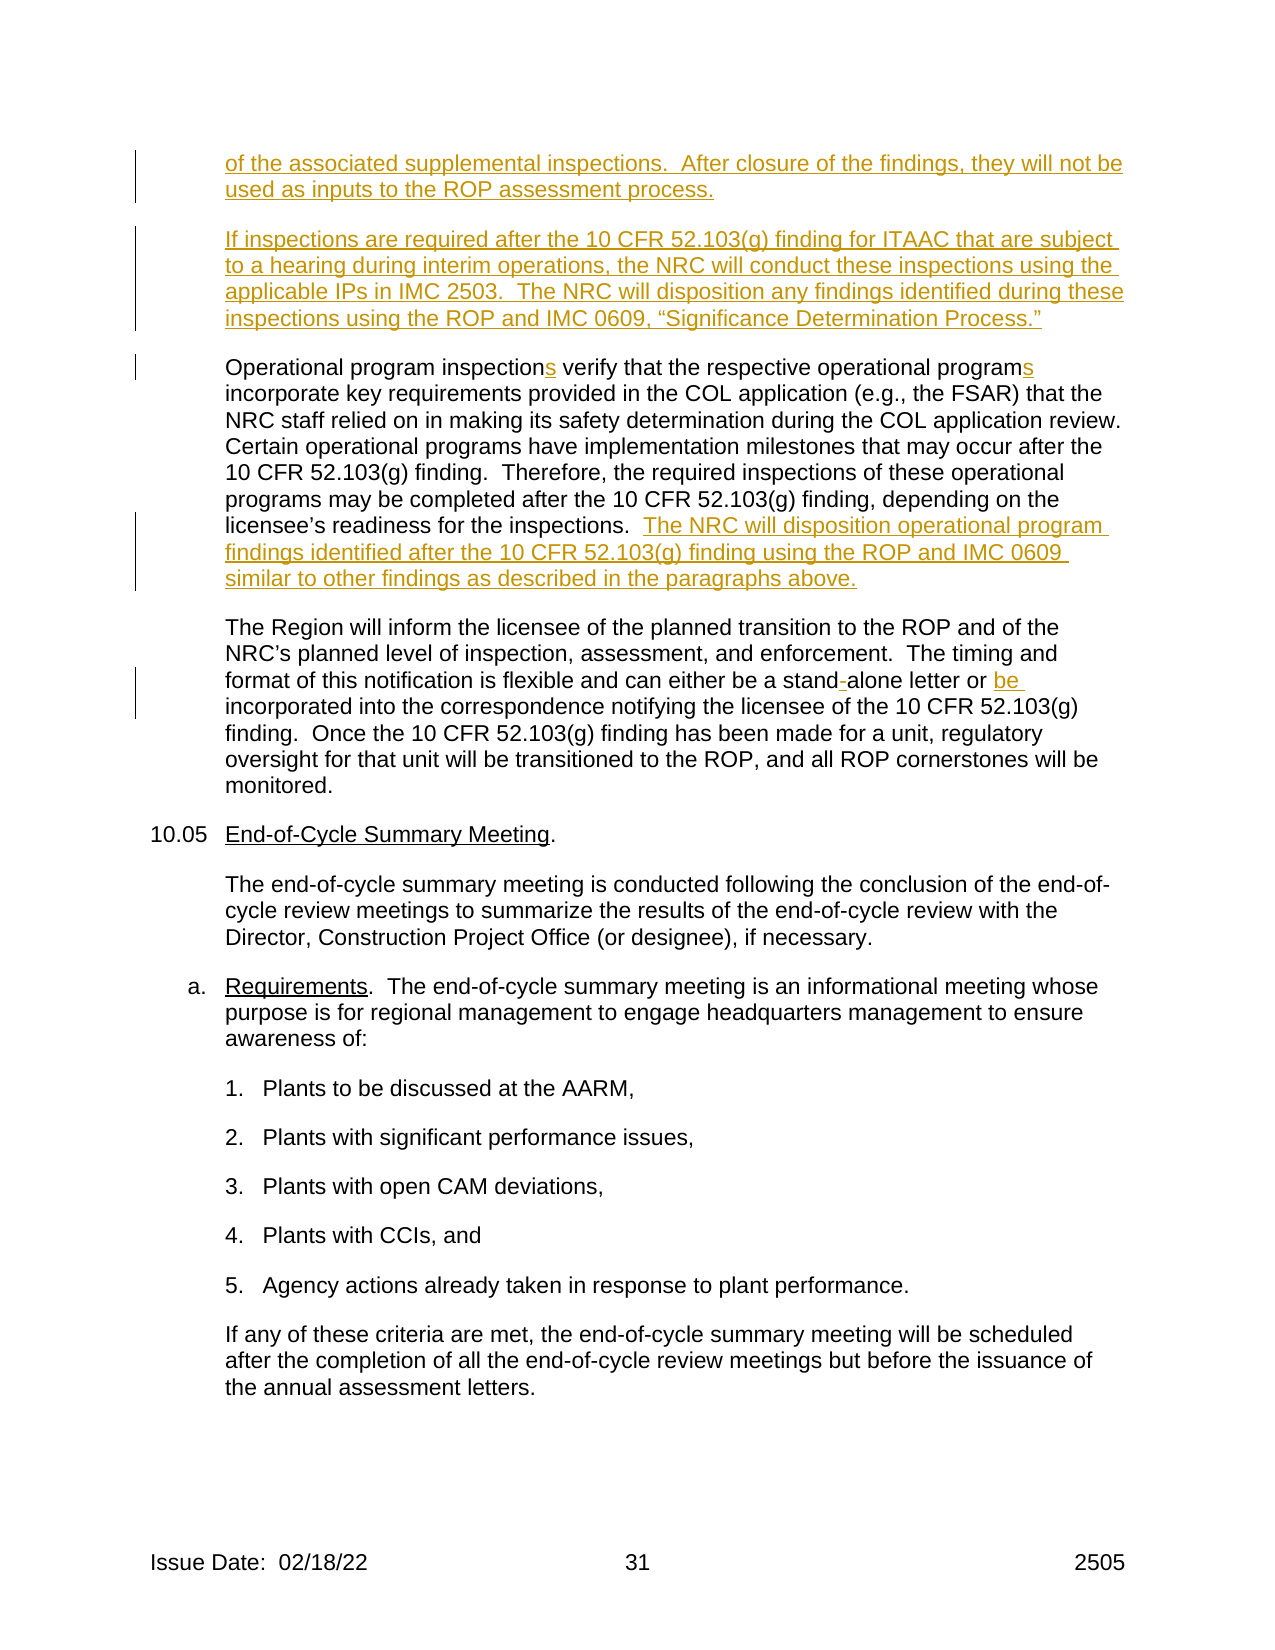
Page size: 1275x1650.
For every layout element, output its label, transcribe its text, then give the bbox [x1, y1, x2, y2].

text Operational program inspection verify that the respective operational program incorporate key requirements provided in the COL application (e.g., the FSAR) that the NRC staff relied on in making its safety determination during the COL application review. Certain operational programs have implementation milestones that may occur after the 10 CFR 52.103(g) finding. Therefore, the required inspections of these operational programs may be completed after the 10 CFR 52.103(g) finding, depending on the licensee’s readiness for the inspections. [225, 354, 1125, 591]
list Plants to be discussed at the AARM, [225, 1075, 1125, 1101]
list Plants with significant performance issues, [225, 1124, 1125, 1150]
subtitle 10.05 End-of-Cycle Summary Meeting. [150, 821, 1125, 848]
list Plants with CCIs, and [225, 1222, 1125, 1249]
list Requirements. The end-of-cycle summary meeting is an informational meeting whose purpose is for regional management to engage headquarters management to ensure awareness of: [187, 973, 1125, 1052]
text If any of these criteria are met, the end-of-cycle summary meeting will be scheduled after the completion of all the end-of-cycle review meetings but before the issuance of the annual assessment letters. [225, 1321, 1125, 1400]
text The end-of-cycle summary meeting is conducted following the conclusion of the end-of-cycle review meetings to summarize the results of the end-of-cycle review with the Director, Construction Project Office (or designee), if necessary. [225, 871, 1125, 950]
list Agency actions already taken in response to plant performance. [225, 1272, 1125, 1298]
list Plants with open CAM deviations, [225, 1173, 1125, 1199]
text The Region will inform the licensee of the planned transition to the ROP and of the NRC’s planned level of inspection, assessment, and enforcement. The timing and format of this notification is flexible and can either be a standalone letter or incorporated into the correspondence notifying the licensee of the 10 CFR 52.103(g) finding. Once the 10 CFR 52.103(g) finding has been made for a unit, regulatory oversight for that unit will be transitioned to the ROP, and all ROP cornerstones will be monitored. [225, 614, 1125, 798]
